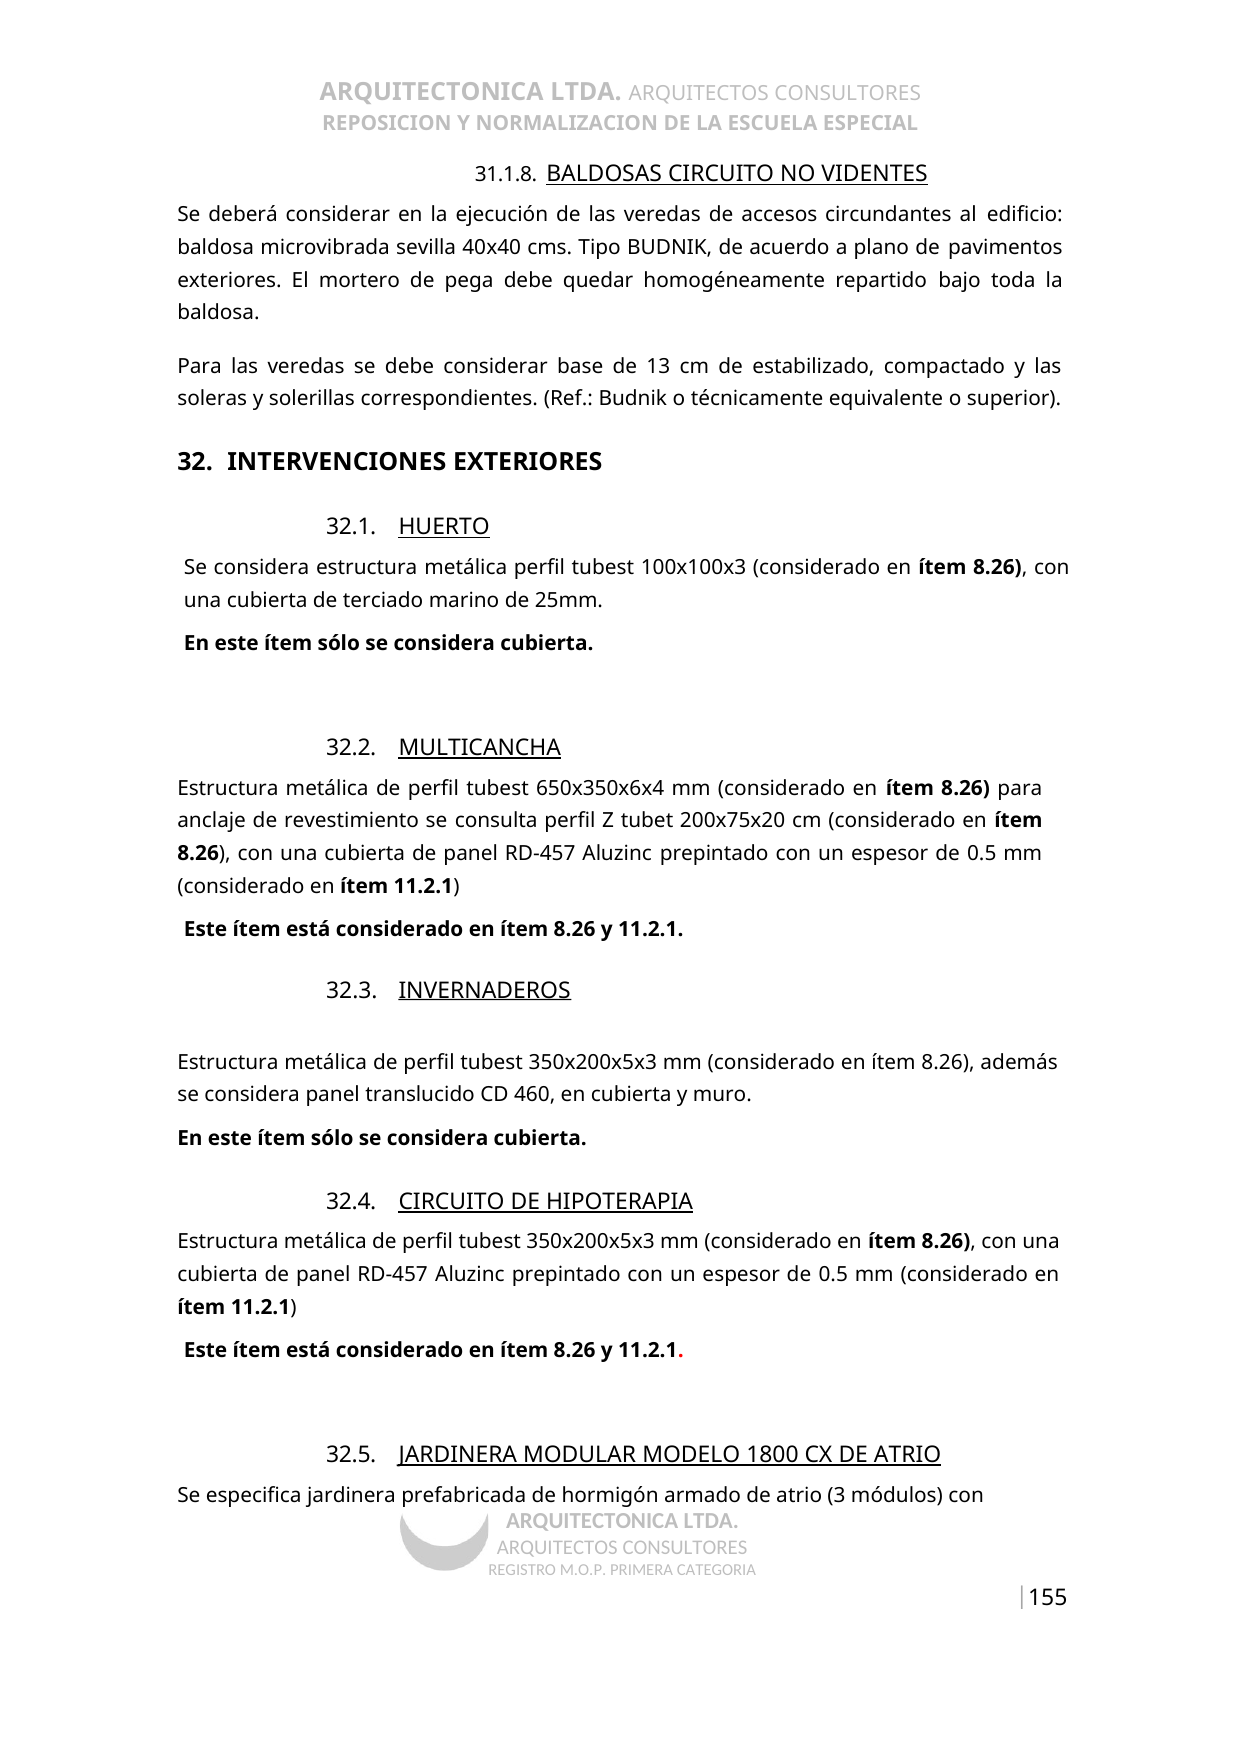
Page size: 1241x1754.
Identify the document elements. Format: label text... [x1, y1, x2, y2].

subtitle INTERVENCIONES EXTERIORES [177, 443, 1223, 477]
text Se especifica jardinera prefabricada de hormigón armado de atrio (3 módulos) con borde para asiento [177, 1480, 1030, 1508]
subtitle BALDOSAS CIRCUITO NO VIDENTES [474, 157, 1223, 188]
text Estructura metálica de perfil tubest 650x350x6x4 mm (considerado en ítem 8.26) para anclaje de revestimiento se consulta perfil Z tubet 200x75x20 cm (considerado en ítem 8.26), con una cubierta de panel RD-457 Aluzinc prepintado con un espesor de 0.5 mm (considerado en ítem 11.2.1) [177, 773, 1042, 899]
text Se considera estructura metálica perfil tubest 100x100x3 (considerado en ítem 8.26), con una cubierta de terciado marino de 25mm. [184, 552, 1069, 613]
subtitle CIRCUITO DE HIPOTERAPIA [326, 1185, 1223, 1216]
subtitle JARDINERA MODULAR MODELO 1800 CX DE ATRIO [326, 1438, 1223, 1469]
text Este ítem está considerado en ítem 8.26 y 11.2.1. [184, 914, 1069, 943]
text Estructura metálica de perfil tubest 350x200x5x3 mm (considerado en ítem 8.26), además se considera panel translucido CD 460, en cubierta y muro. [177, 1047, 1059, 1108]
subtitle HUERTO [326, 510, 1223, 541]
picture [399, 1513, 489, 1571]
text Estructura metálica de perfil tubest 350x200x5x3 mm (considerado en ítem 8.26), con una cubierta de panel RD-457 Aluzinc prepintado con un espesor de 0.5 mm (considerado en ítem 11.2.1) [177, 1227, 1059, 1320]
text Para las veredas se debe considerar base de 13 cm de estabilizado, compactado y las soleras y solerillas correspondientes. (Ref.: Budnik o técnicamente equivalente o superior). [177, 351, 1063, 412]
subtitle MULTICANCHA [326, 731, 1223, 762]
text Se deberá considerar en la ejecución de las veredas de accesos circundantes al edificio: baldosa microvibrada sevilla 40x40 cms. Tipo BUDNIK, de acuerdo a plano de pavimentos exteriores. El mortero de pega debe quedar homogéneamente repartido bajo toda la baldosa. [177, 199, 1063, 326]
subtitle INVERNADEROS [326, 974, 1223, 1005]
text Este ítem está considerado en ítem 8.26 y 11.2.1. [184, 1335, 1069, 1363]
text En este ítem sólo se considera cubierta. [177, 1123, 1059, 1151]
text En este ítem sólo se considera cubierta. [184, 628, 1069, 657]
